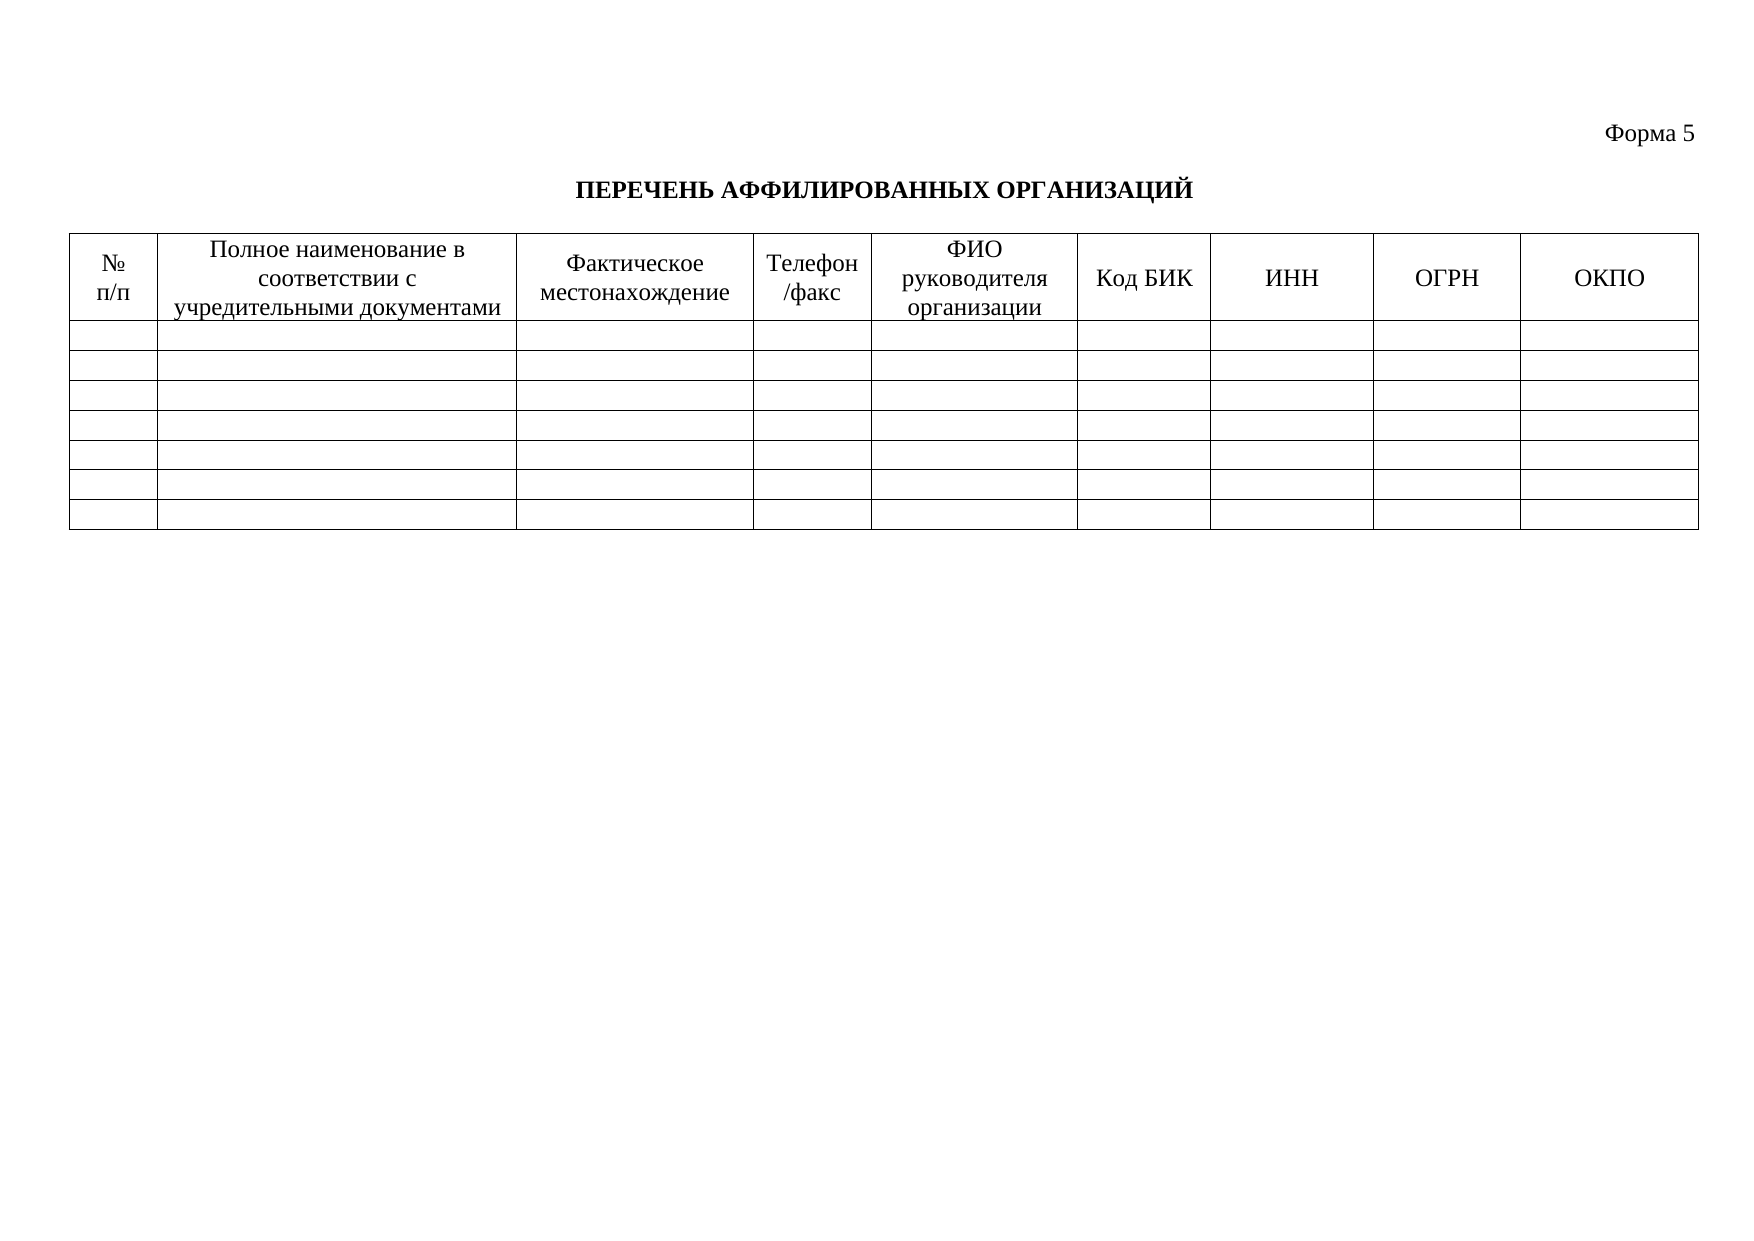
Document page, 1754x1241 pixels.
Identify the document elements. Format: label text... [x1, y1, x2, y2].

table_cell [70, 500, 157, 529]
table_cell [517, 321, 753, 350]
table_cell [517, 411, 753, 439]
table_cell [1078, 351, 1210, 380]
table_cell [70, 411, 157, 439]
table_cell [1078, 441, 1210, 469]
table_cell [872, 470, 1077, 499]
table_cell [158, 500, 516, 529]
table_cell [754, 470, 871, 499]
table_cell [754, 321, 871, 350]
table_cell [1521, 351, 1698, 380]
table_cell [70, 321, 157, 350]
table_cell [754, 381, 871, 410]
table_header ОКПО [1521, 234, 1698, 320]
table_cell [754, 441, 871, 469]
table_cell [70, 351, 157, 380]
table_cell [1374, 411, 1520, 439]
table_cell [1078, 321, 1210, 350]
table_header Фактическое местонахождение [517, 234, 753, 320]
table_cell [158, 321, 516, 350]
table_cell [872, 500, 1077, 529]
table_cell [70, 470, 157, 499]
table_header Телефон/факс [754, 234, 871, 320]
table_header ОГРН [1374, 234, 1520, 320]
table_header № п/п [70, 234, 157, 320]
table_cell [754, 411, 871, 439]
table_cell [872, 381, 1077, 410]
table_header ИНН [1211, 234, 1373, 320]
table_header Код БИК [1078, 234, 1210, 320]
table_cell [872, 321, 1077, 350]
table_cell [1211, 351, 1373, 380]
table_cell [1521, 500, 1698, 529]
table_cell [1374, 381, 1520, 410]
table_cell [517, 351, 753, 380]
table_cell [158, 351, 516, 380]
table_cell [1521, 381, 1698, 410]
table_cell [158, 470, 516, 499]
table_cell [872, 441, 1077, 469]
table_cell [1211, 381, 1373, 410]
table_cell [517, 441, 753, 469]
table_cell [1374, 351, 1520, 380]
table_cell [158, 441, 516, 469]
text ПЕРЕЧЕНЬ АФФИЛИРОВАННЫХ ОРГАНИЗАЦИЙ [74, 176, 1695, 204]
table_cell [158, 381, 516, 410]
table_cell [1211, 321, 1373, 350]
table_cell [1211, 441, 1373, 469]
table_cell [1374, 441, 1520, 469]
table_cell [1078, 381, 1210, 410]
table_cell [70, 381, 157, 410]
table_cell [158, 411, 516, 439]
table_cell [1078, 470, 1210, 499]
table_cell [1078, 411, 1210, 439]
table_cell [1521, 470, 1698, 499]
table_cell [1521, 321, 1698, 350]
table_cell [517, 470, 753, 499]
table_cell [1521, 441, 1698, 469]
table_cell [754, 500, 871, 529]
table_cell [754, 351, 871, 380]
table_cell [517, 500, 753, 529]
table_cell [1211, 411, 1373, 439]
table_cell [70, 441, 157, 469]
table_cell [517, 381, 753, 410]
table_cell [1374, 470, 1520, 499]
table_cell [872, 411, 1077, 439]
table_cell [1521, 411, 1698, 439]
table_cell [1078, 500, 1210, 529]
table_header Полное наименование в соответствии с учредительными документами [158, 234, 516, 320]
table_cell [1374, 500, 1520, 529]
text Форма 5 [133, 118, 1695, 147]
table_header ФИО руководителя организации [872, 234, 1077, 320]
table_cell [872, 351, 1077, 380]
table_cell [1211, 470, 1373, 499]
table_cell [1374, 321, 1520, 350]
table_cell [1211, 500, 1373, 529]
